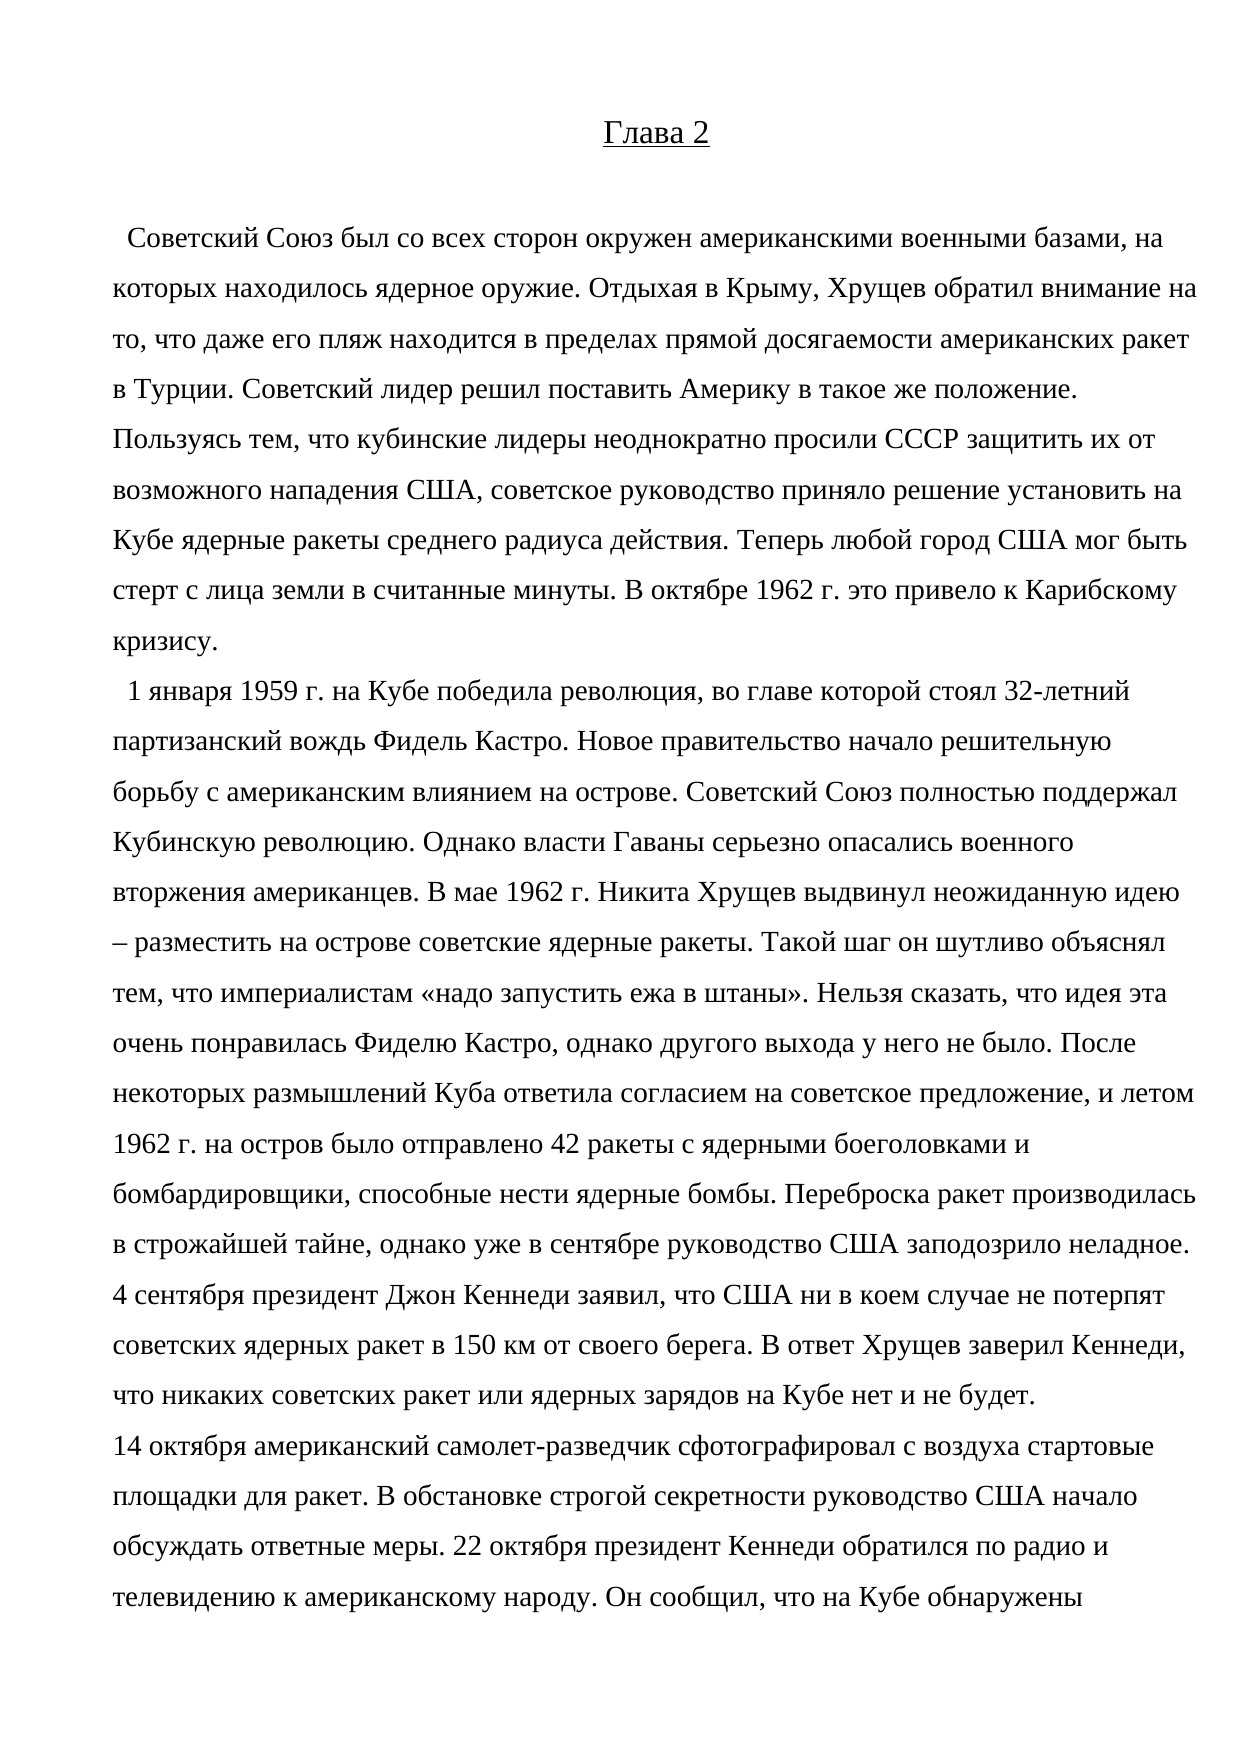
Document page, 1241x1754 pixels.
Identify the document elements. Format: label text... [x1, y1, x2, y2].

text Советский Союз был со всех сторон окружен американскими военными базами, на которых находилось ядерное оружие. Отдыхая в Крыму, Хрущев обратил внимание на то, что даже его пляж находится в пределах прямой досягаемости американских ракет в Турции. Советский лидер решил поставить Америку в такое же положение. Пользуясь тем, что кубинские лидеры неоднократно просили СССР защитить их от возможного нападения США, советское руководство приняло решение установить на Кубе ядерные ракеты среднего радиуса действия. Теперь любой город США мог быть стерт с лица земли в считанные минуты. В октябре 1962 г. это привело к Карибскому кризису. [112, 220, 1200, 656]
text 1 января 1959 г. на Кубе победила революция, во главе которой стоял 32-летний партизанский вождь Фидель Кастро. Новое правительство начало решительную борьбу с американским влиянием на острове. Советский Союз полностью поддержал Кубинскую революцию. Однако власти Гаваны серьезно опасались военного вторжения американцев. В мае 1962 г. Никита Хрущев выдвинул неожиданную идею – разместить на острове советские ядерные ракеты. Такой шаг он шутливо объяснял тем, что империалистам «надо запустить ежа в штаны». Нельзя сказать, что идея эта очень понравилась Фиделю Кастро, однако другого выхода у него не было. После некоторых размышлений Куба ответила согласием на советское предложение, и летом 1962 г. на остров было отправлено 42 ракеты с ядерными боеголовками и бомбардировщики, способные нести ядерные бомбы. Переброска ракет производилась в строжайшей тайне, однако уже в сентябре руководство США заподозрило неладное. 4 сентября президент Джон Кеннеди заявил, что США ни в коем случае не потерпят советских ядерных ракет в 150 км от своего берега. В ответ Хрущев заверил Кеннеди, что никаких советских ракет или ядерных зарядов на Кубе нет и не будет. [112, 673, 1200, 1411]
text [112, 1428, 1200, 1612]
text Глава 2 [112, 112, 1200, 151]
